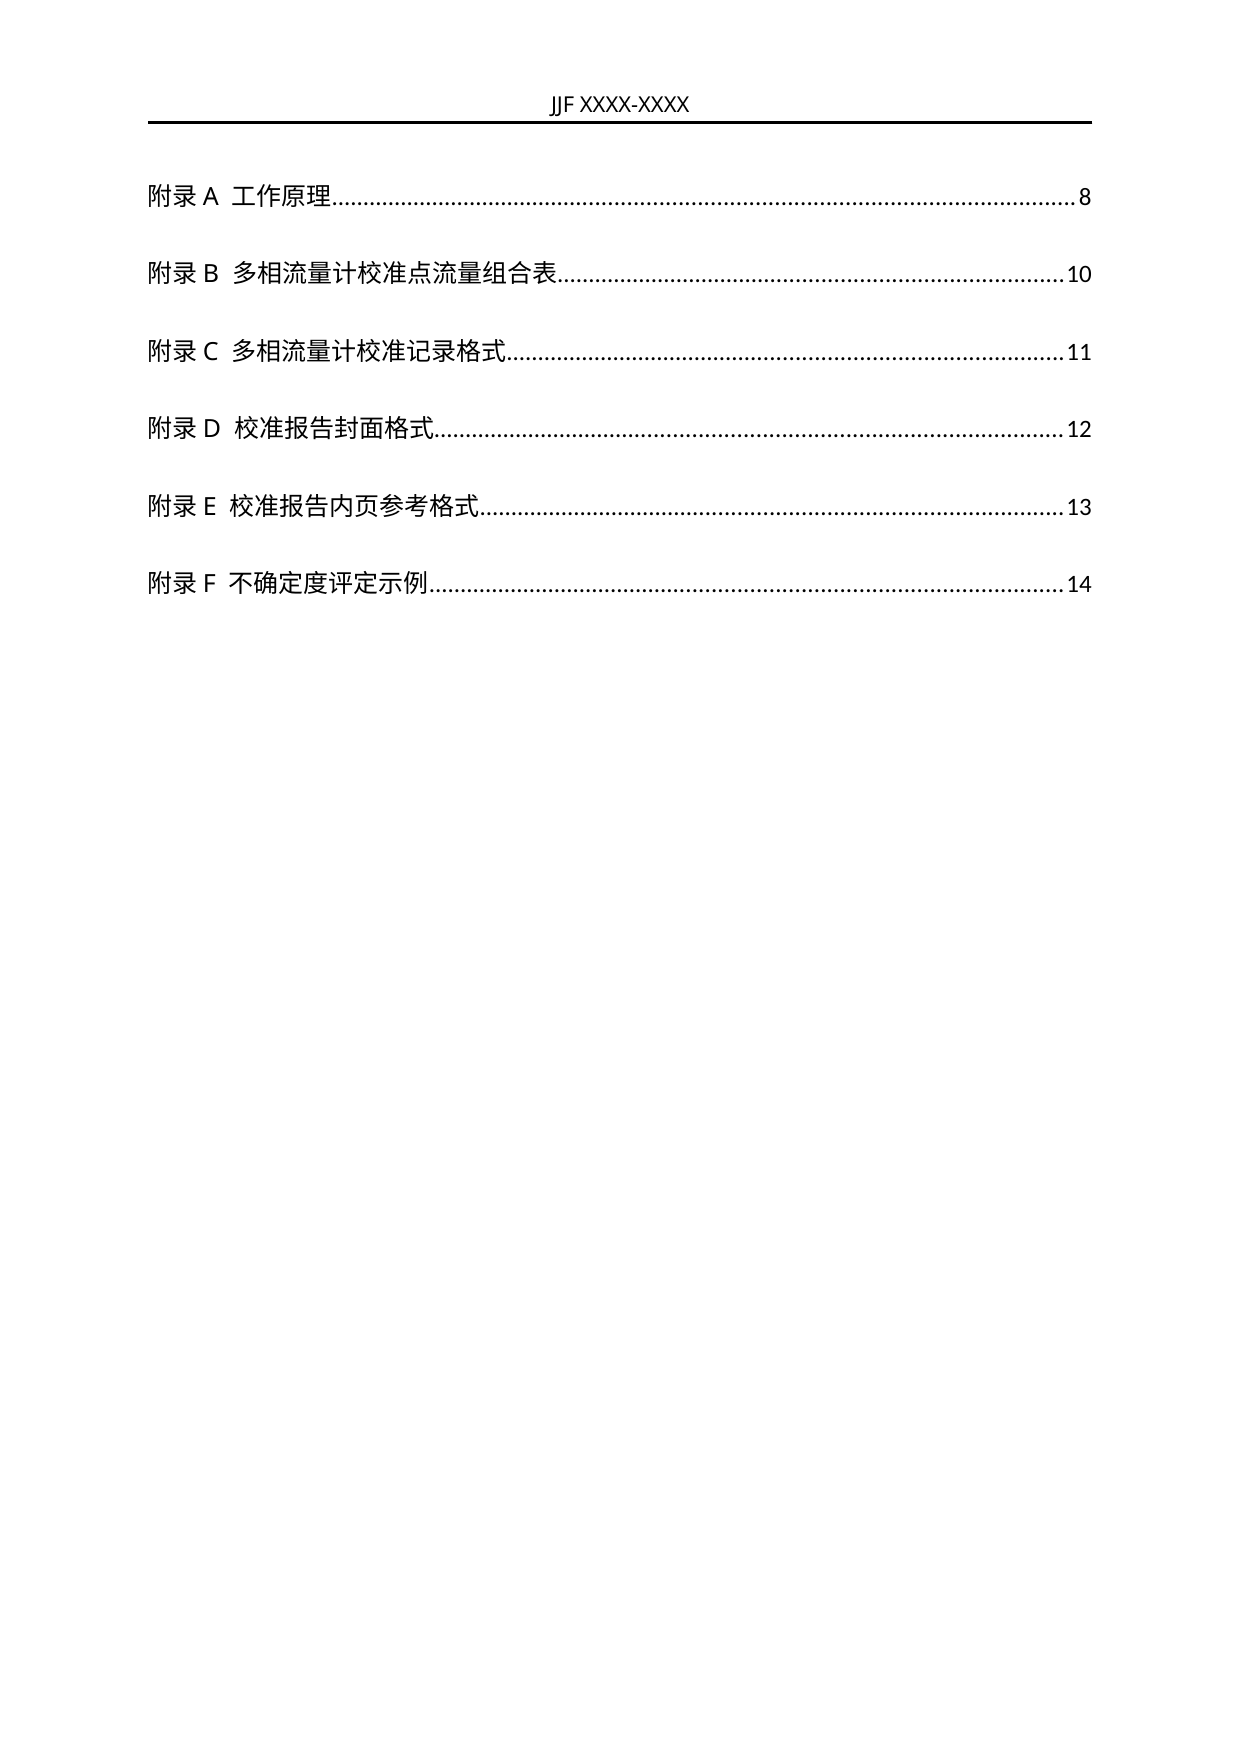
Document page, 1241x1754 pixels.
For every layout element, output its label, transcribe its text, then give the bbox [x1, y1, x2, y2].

text 附录D 校准报告封面格式 12 [148, 394, 1092, 459]
text 附录C 多相流量计校准记录格式 11 [148, 317, 1092, 382]
text 附录F 不确定度评定示例 14 [148, 549, 1092, 614]
text 附录A 工作原理 8 [148, 162, 1092, 227]
text 附录E 校准报告内页参考格式 13 [148, 472, 1092, 537]
text 附录B 多相流量计校准点流量组合表 10 [148, 239, 1092, 304]
